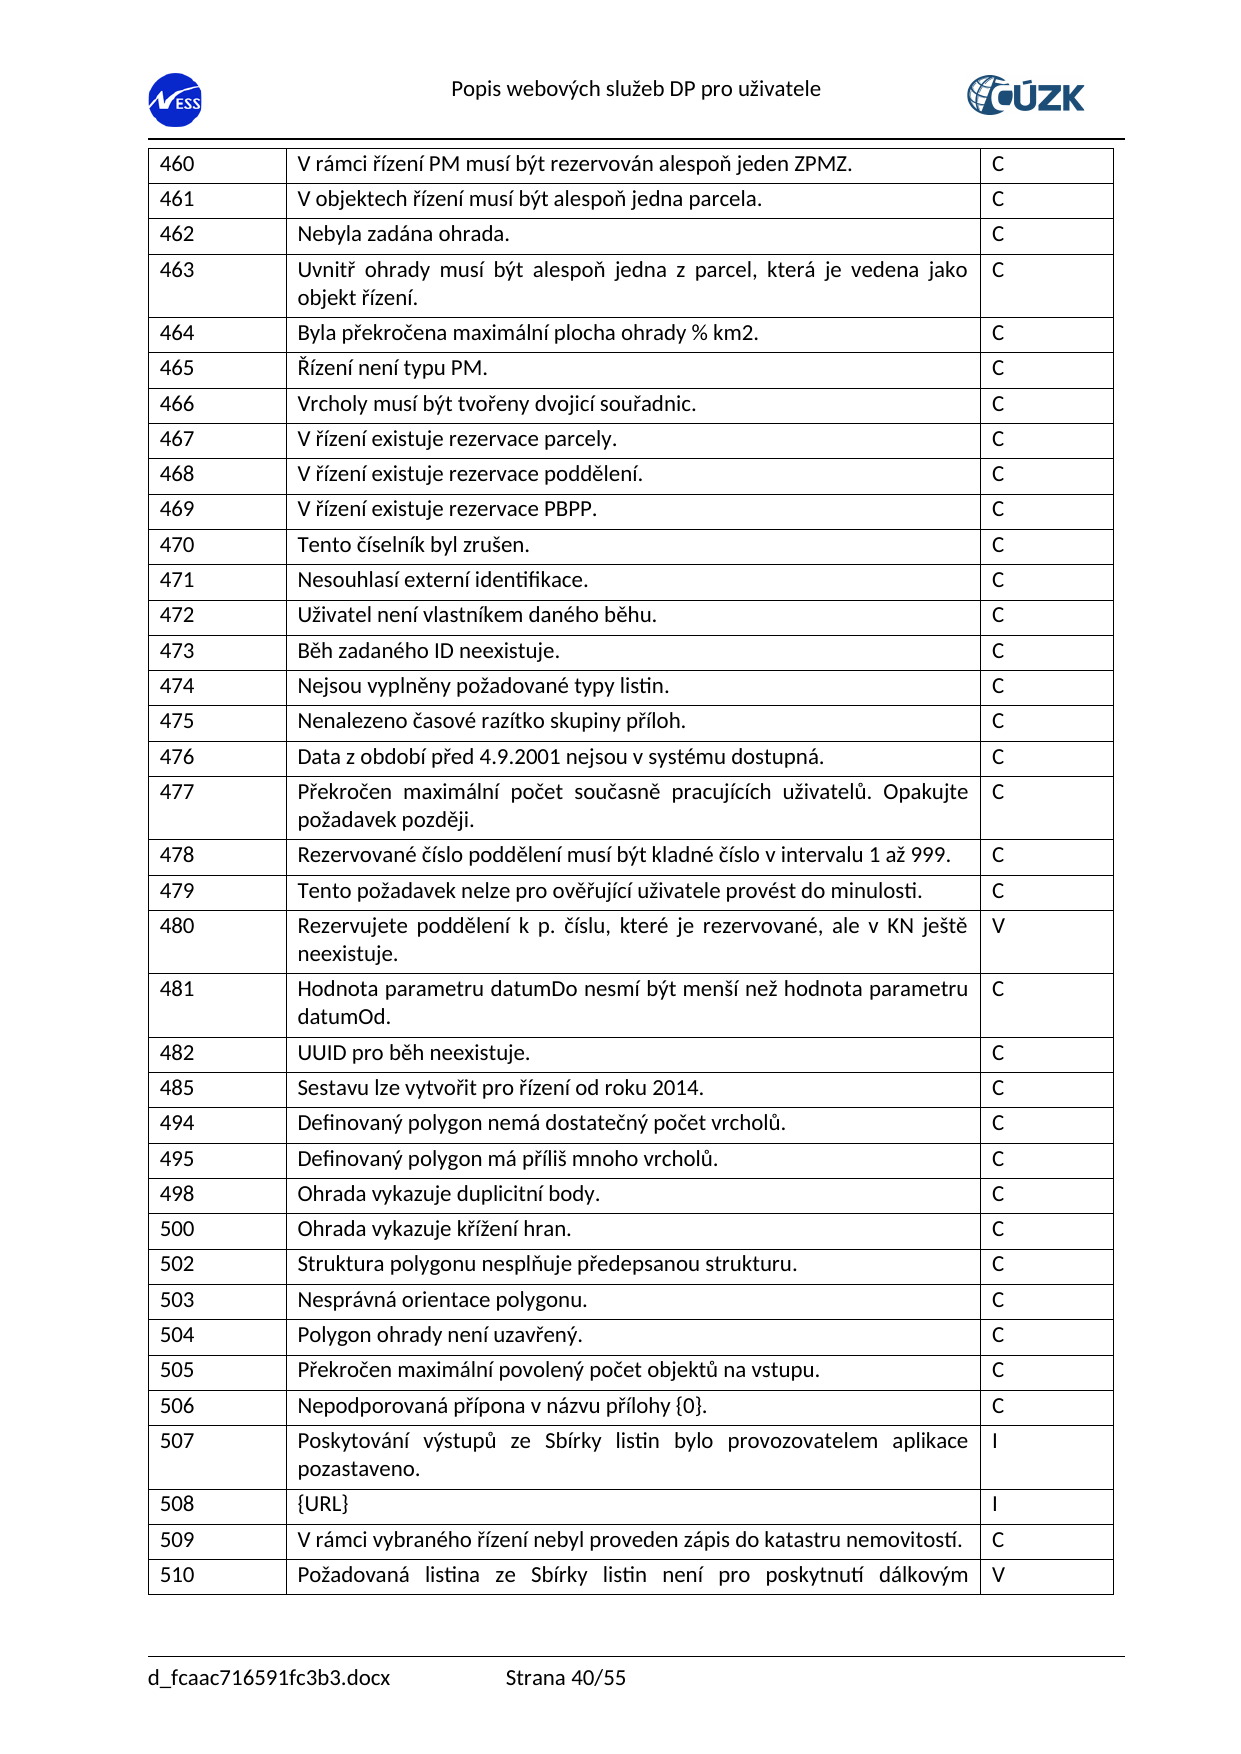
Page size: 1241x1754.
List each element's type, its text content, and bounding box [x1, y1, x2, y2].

table_cell Polygon ohrady není uzavřený. [287, 1320, 980, 1354]
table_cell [287, 1560, 980, 1594]
table_cell Nenalezeno časové razítko skupiny příloh. [287, 706, 980, 741]
table_cell Uživatel není vlastníkem daného běhu. [287, 601, 980, 635]
table_cell Struktura polygonu nesplňuje předepsanou strukturu. [287, 1250, 980, 1284]
table_cell C [981, 1038, 1113, 1072]
table_cell 476 [149, 742, 286, 776]
table_cell C [981, 318, 1113, 352]
table_cell 510 [149, 1560, 286, 1594]
table_cell C [981, 1320, 1113, 1354]
table_cell Poskytování výstupů ze Sbírky listin bylo provozovatelem aplikace pozastaveno. [287, 1426, 980, 1488]
table_cell C [981, 219, 1113, 254]
table_cell 461 [149, 184, 286, 218]
table_cell C [981, 876, 1113, 910]
table_cell 468 [149, 459, 286, 493]
table_cell Definovaný polygon má příliš mnoho vrcholů. [287, 1144, 980, 1178]
table_cell Rezervujete poddělení k p. číslu, které je rezervované, ale v KN ještě neexistuje. [287, 911, 980, 973]
table_cell 503 [149, 1285, 286, 1319]
table_cell Překročen maximální počet současně pracujících uživatelů. Opakujte požadavek později. [287, 777, 980, 839]
table_cell 485 [149, 1073, 286, 1107]
picture [148, 73, 202, 127]
table_cell 473 [149, 636, 286, 670]
table_cell V objektech řízení musí být alespoň jedna parcela. [287, 184, 980, 218]
table_cell V řízení existuje rezervace poddělení. [287, 459, 980, 493]
table_cell Ohrada vykazuje křížení hran. [287, 1214, 980, 1248]
table_cell C [981, 974, 1113, 1037]
table_cell 494 [149, 1108, 286, 1143]
table_cell 495 [149, 1144, 286, 1178]
table_cell C [981, 1391, 1113, 1425]
table_cell Sestavu lze vytvořit pro řízení od roku 2014. [287, 1073, 980, 1107]
table_cell C [981, 495, 1113, 529]
table_cell C [981, 1179, 1113, 1213]
table_cell 506 [149, 1391, 286, 1425]
table_cell C [981, 1285, 1113, 1319]
table_cell 465 [149, 353, 286, 388]
table_cell 482 [149, 1038, 286, 1072]
table_cell Nesprávná orientace polygonu. [287, 1285, 980, 1319]
table_cell 470 [149, 530, 286, 564]
table_cell Definovaný polygon nemá dostatečný počet vrcholů. [287, 1108, 980, 1143]
table_cell 500 [149, 1214, 286, 1248]
table_cell 460 [149, 149, 286, 183]
table_cell 472 [149, 601, 286, 635]
table_cell V rámci vybraného řízení nebyl proveden zápis do katastru nemovitostí. [287, 1525, 980, 1559]
picture [967, 75, 1085, 115]
table_cell C [981, 255, 1113, 317]
table_cell C [981, 636, 1113, 670]
table_cell C [981, 424, 1113, 458]
table_cell C [981, 353, 1113, 388]
table_cell Rezervované číslo poddělení musí být kladné číslo v intervalu 1 až 999. [287, 840, 980, 875]
table_cell 467 [149, 424, 286, 458]
table_cell C [981, 742, 1113, 776]
table_cell 508 [149, 1490, 286, 1524]
table_cell Překročen maximální povolený počet objektů na vstupu. [287, 1356, 980, 1390]
table_cell C [981, 1356, 1113, 1390]
table_cell 471 [149, 565, 286, 599]
table_cell 462 [149, 219, 286, 254]
table_cell Nebyla zadána ohrada. [287, 219, 980, 254]
table_cell C [981, 840, 1113, 875]
table_cell Nejsou vyplněny požadované typy listin. [287, 671, 980, 705]
table_cell 464 [149, 318, 286, 352]
table_cell Tento požadavek nelze pro ověřující uživatele provést do minulosti. [287, 876, 980, 910]
table_cell C [981, 530, 1113, 564]
table_cell 474 [149, 671, 286, 705]
table_cell C [981, 1073, 1113, 1107]
table_cell 475 [149, 706, 286, 741]
table_cell 466 [149, 389, 286, 423]
table_cell I [981, 1426, 1113, 1488]
table_cell 481 [149, 974, 286, 1037]
table_cell C [981, 1250, 1113, 1284]
table_cell C [981, 1214, 1113, 1248]
table_cell C [981, 184, 1113, 218]
table_cell Vrcholy musí být tvořeny dvojicí souřadnic. [287, 389, 980, 423]
table_cell Řízení není typu PM. [287, 353, 980, 388]
table_cell 463 [149, 255, 286, 317]
table_cell C [981, 389, 1113, 423]
table_cell V rámci řízení PM musí být rezervován alespoň jeden ZPMZ. [287, 149, 980, 183]
table_cell C [981, 1144, 1113, 1178]
table_cell Tento číselník byl zrušen. [287, 530, 980, 564]
table_cell C [981, 601, 1113, 635]
table_cell Běh zadaného ID neexistuje. [287, 636, 980, 670]
table_cell 509 [149, 1525, 286, 1559]
table_cell C [981, 706, 1113, 741]
table_cell V řízení existuje rezervace parcely. [287, 424, 980, 458]
table_cell 502 [149, 1250, 286, 1284]
table_cell Byla překročena maximální plocha ohrady % km2. [287, 318, 980, 352]
table_cell 505 [149, 1356, 286, 1390]
table_cell 498 [149, 1179, 286, 1213]
table_cell 469 [149, 495, 286, 529]
table_cell Data z období před 4.9.2001 nejsou v systému dostupná. [287, 742, 980, 776]
table_cell Hodnota parametru datumDo nesmí být menší než hodnota parametru datumOd. [287, 974, 980, 1037]
table_cell C [981, 1108, 1113, 1143]
table_cell Nesouhlasí externí identifikace. [287, 565, 980, 599]
table_cell 479 [149, 876, 286, 910]
table_cell Ohrada vykazuje duplicitní body. [287, 1179, 980, 1213]
table_cell V [981, 911, 1113, 973]
table_cell C [981, 149, 1113, 183]
table_cell UUID pro běh neexistuje. [287, 1038, 980, 1072]
table_cell C [981, 1525, 1113, 1559]
table_cell C [981, 459, 1113, 493]
table_cell C [981, 671, 1113, 705]
table_cell I [981, 1490, 1113, 1524]
table_cell V [981, 1560, 1113, 1594]
table_cell C [981, 565, 1113, 599]
table_cell V řízení existuje rezervace PBPP. [287, 495, 980, 529]
table_cell Uvnitř ohrady musí být alespoň jedna z parcel, která je vedena jako objekt řízení. [287, 255, 980, 317]
table_cell 507 [149, 1426, 286, 1488]
table_cell 504 [149, 1320, 286, 1354]
table_cell C [981, 777, 1113, 839]
table_cell 480 [149, 911, 286, 973]
table_cell 478 [149, 840, 286, 875]
table_cell {URL} [287, 1490, 980, 1524]
table_cell Nepodporovaná přípona v názvu přílohy {0}. [287, 1391, 980, 1425]
table_cell 477 [149, 777, 286, 839]
